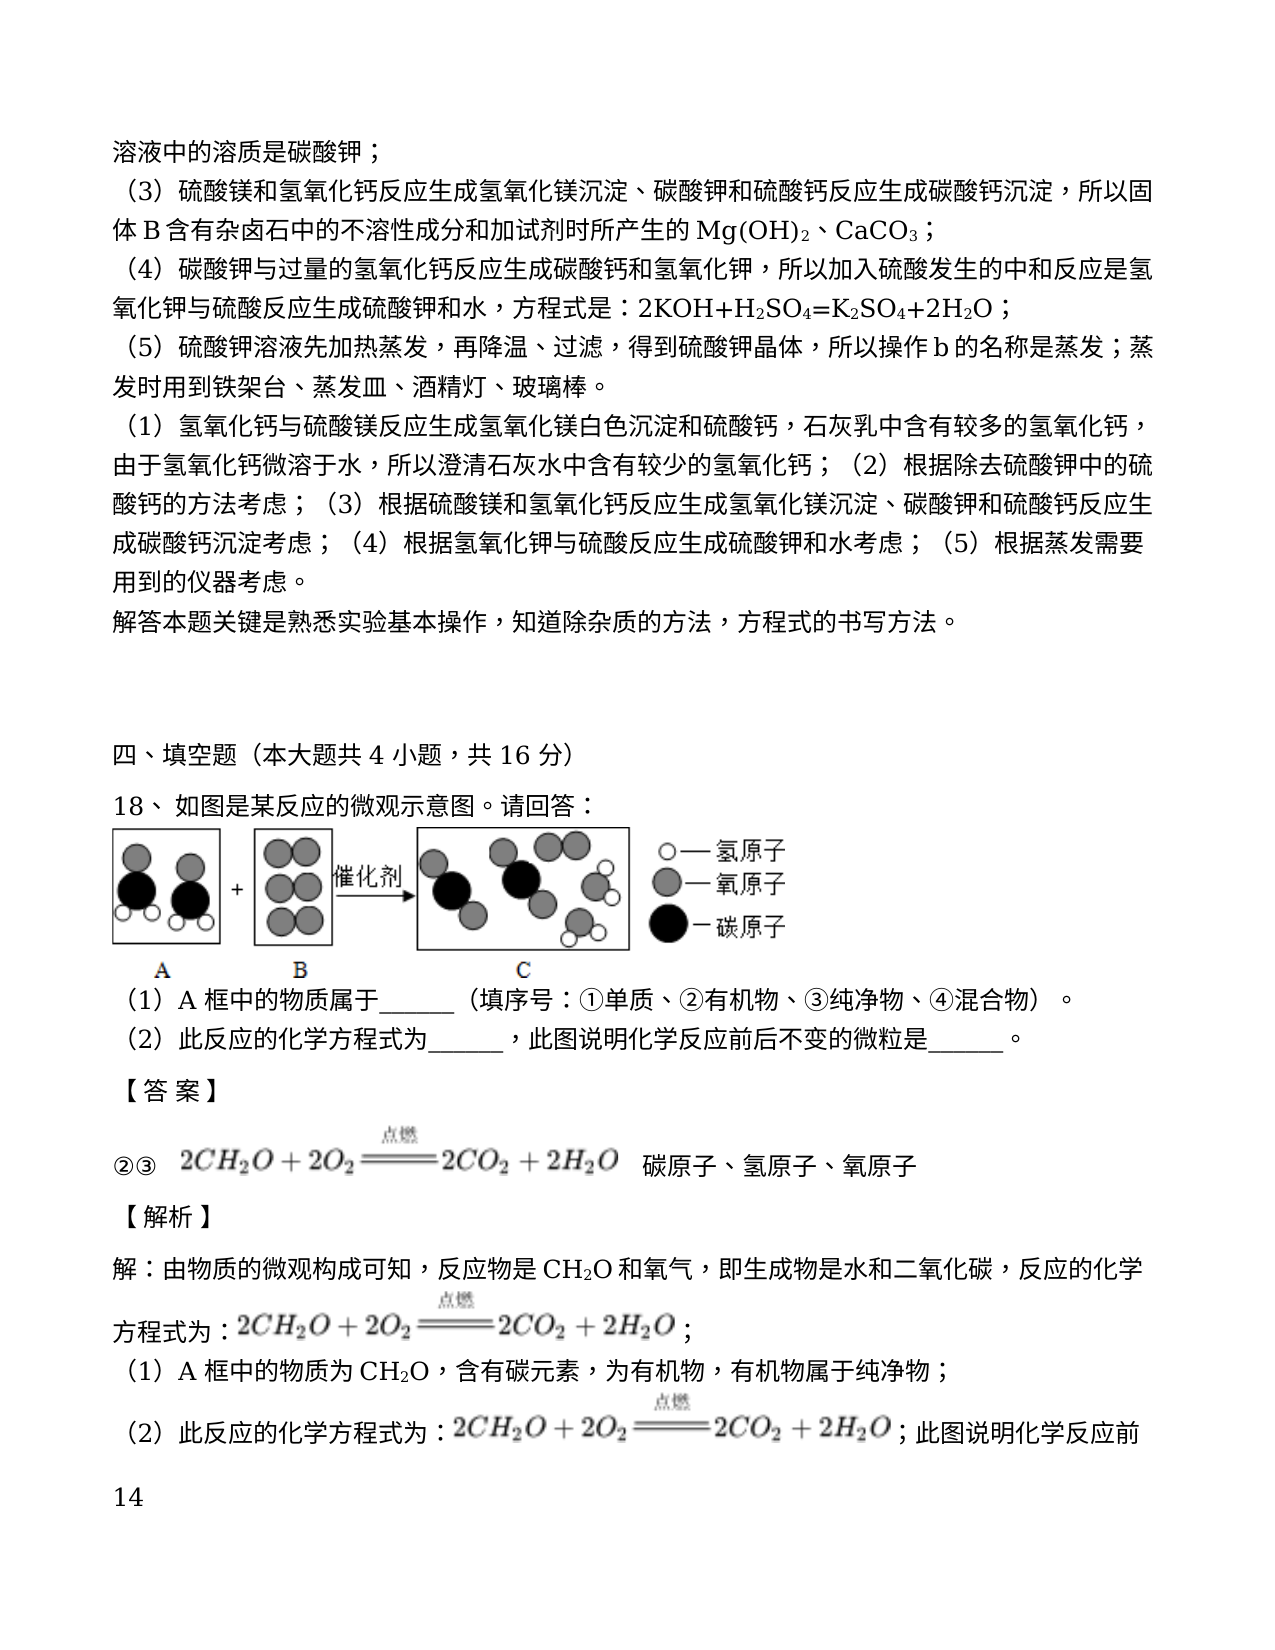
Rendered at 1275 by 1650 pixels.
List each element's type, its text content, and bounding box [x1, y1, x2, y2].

picture [237, 1291, 675, 1341]
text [112, 1252, 1163, 1450]
picture [112, 827, 785, 978]
text 【 解析 】 [112, 1200, 1163, 1234]
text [112, 134, 1163, 638]
picture [453, 1392, 891, 1443]
picture [180, 1125, 619, 1176]
text 【 答 案 】 [112, 1073, 1163, 1108]
text 四、填空题（本大题共 4 小题，共 16 分） [112, 737, 1163, 771]
